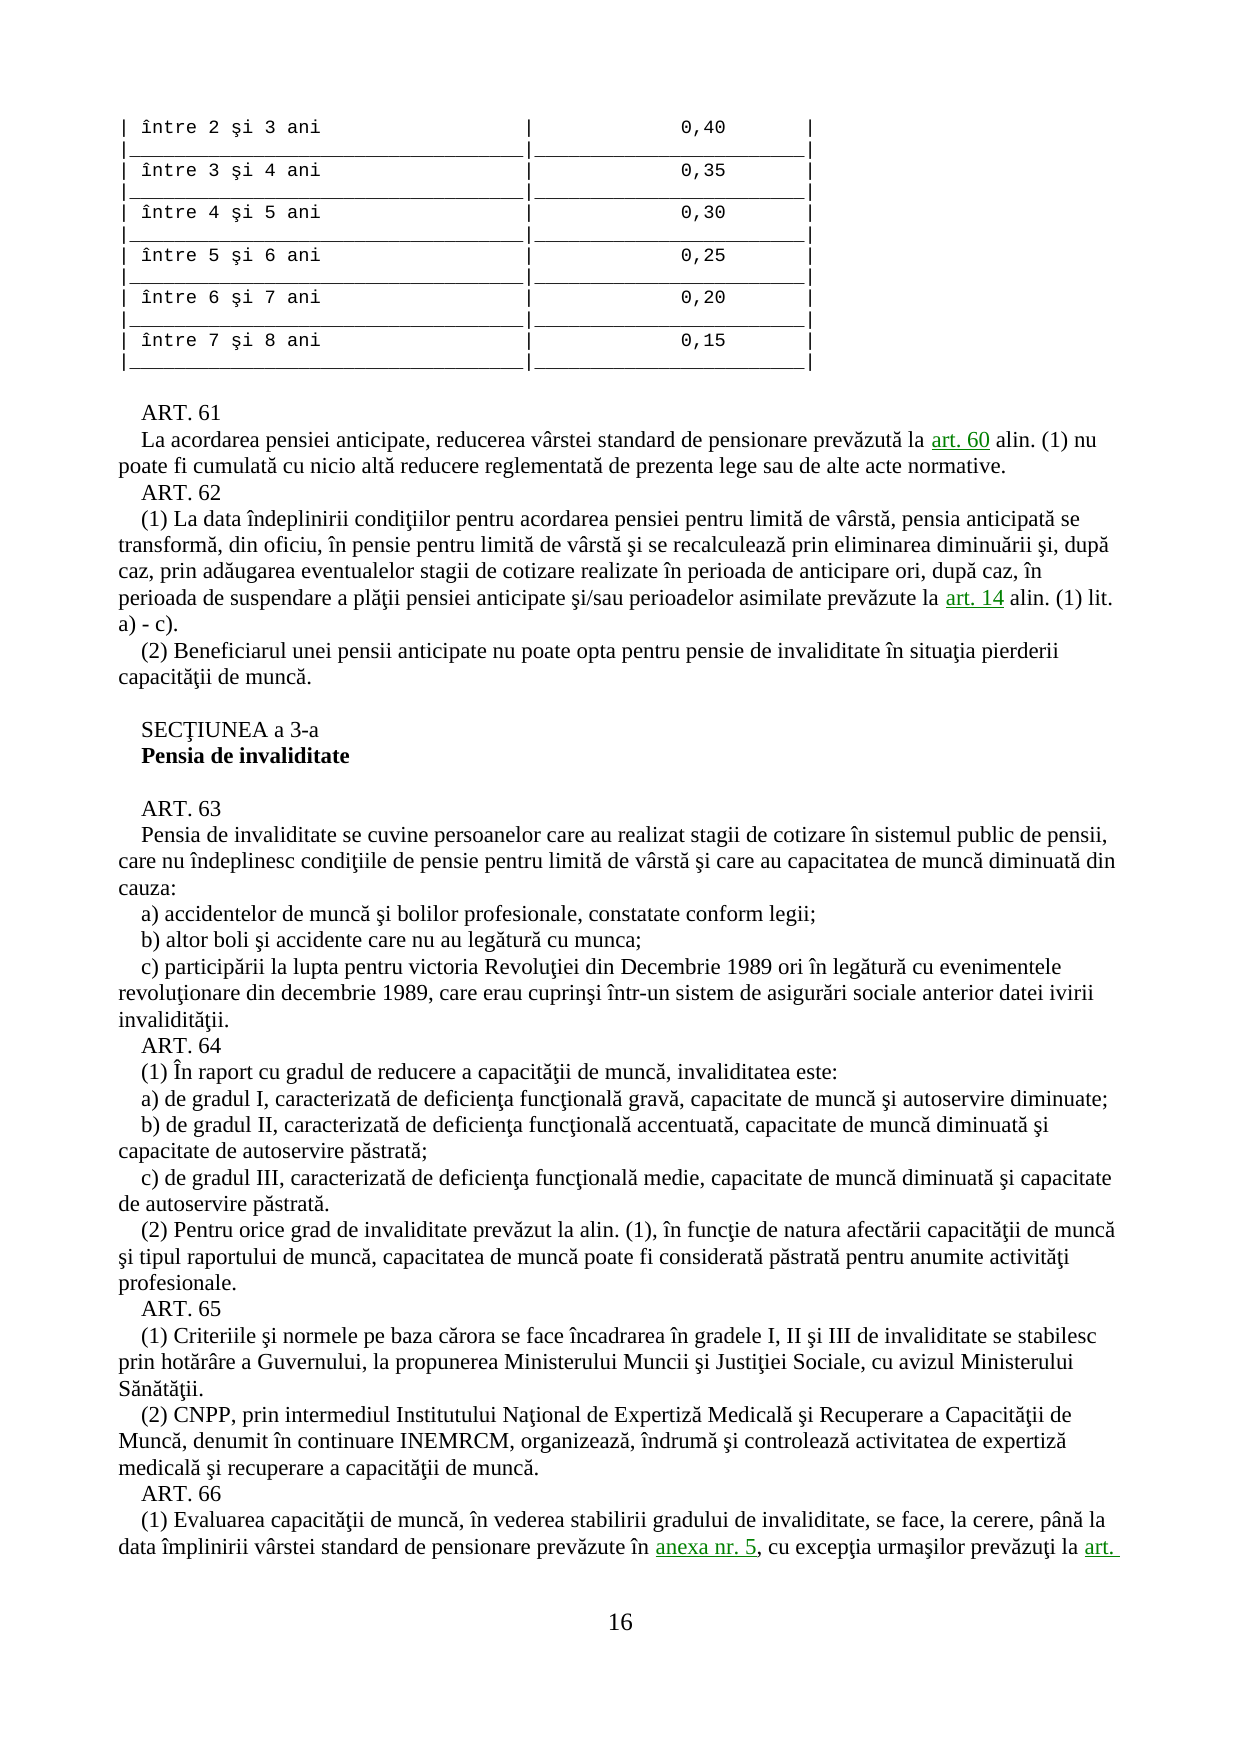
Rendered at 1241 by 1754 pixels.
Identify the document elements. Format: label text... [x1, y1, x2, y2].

text |___________________________________|________________________| [118, 352, 1122, 373]
text c) de gradul III, caracterizată de deficienţa funcţională medie, capacitate de muncă diminuată şi capacitate de autoservire păstrată. [118, 1164, 1122, 1216]
text | între 7 şi 8 ani | 0,15 | [118, 331, 1122, 352]
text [118, 182, 1122, 203]
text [118, 1506, 1122, 1559]
text | între 2 şi 3 ani | 0,40 | [118, 118, 1122, 139]
text Pensia de invaliditate [118, 742, 1122, 768]
text SECŢIUNEA a 3-a [118, 716, 1122, 742]
text | între 3 şi 4 ani | 0,35 | [118, 161, 1122, 182]
text (1) În raport cu gradul de reducere a capacităţii de muncă, invaliditatea este: [118, 1058, 1122, 1085]
text a) de gradul I, caracterizată de deficienţa funcţională gravă, capacitate de muncă şi autoservire diminuate; [118, 1085, 1122, 1111]
text La acordarea pensiei anticipate, reducerea vârstei standard de pensionare prevăzută la art. 60 alin. (1) nu poate fi cumulată cu nicio altă reducere reglementată de prezenta lege sau de alte acte normative. [118, 426, 1122, 478]
text | între 4 şi 5 ani | 0,30 | [118, 203, 1122, 224]
text |___________________________________|________________________| [118, 309, 1122, 331]
text ART. 64 [118, 1032, 1122, 1058]
text c) participării la lupta pentru victoria Revoluţiei din Decembrie 1989 ori în legătură cu evenimentele revoluţionare din decembrie 1989, care erau cuprinşi într-un sistem de asigurări sociale anterior datei ivirii invalidităţii. [118, 953, 1122, 1032]
text a) accidentelor de muncă şi bolilor profesionale, constatate conform legii; [118, 900, 1122, 927]
text (2) Pentru orice grad de invaliditate prevăzut la alin. (1), în funcţie de natura afectării capacităţii de muncă şi tipul raportului de muncă, capacitatea de muncă poate fi considerată păstrată pentru anumite activităţi profesionale. [118, 1216, 1122, 1296]
text |___________________________________|________________________| [118, 267, 1122, 288]
text | între 6 şi 7 ani | 0,20 | [118, 288, 1122, 309]
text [118, 139, 1122, 161]
text (2) CNPP, prin intermediul Institutului Naţional de Expertiză Medicală şi Recuperare a Capacităţii de Muncă, denumit în continuare INEMRCM, organizează, îndrumă şi controlează activitatea de expertiză medicală şi recuperare a capacităţii de muncă. [118, 1401, 1122, 1480]
text (2) Beneficiarul unei pensii anticipate nu poate opta pentru pensie de invaliditate în situaţia pierderii capacităţii de muncă. [118, 637, 1122, 689]
text ART. 62 [118, 478, 1122, 505]
text ART. 61 [118, 399, 1122, 426]
text (1) La data îndeplinirii condiţiilor pentru acordarea pensiei pentru limită de vârstă, pensia anticipată se transformă, din oficiu, în pensie pentru limită de vârstă şi se recalculează prin eliminarea diminuării şi, după caz, prin adăugarea eventualelor stagii de cotizare realizate în perioada de anticipare ori, după caz, în perioada de suspendare a plăţii pensiei anticipate şi/sau perioadelor asimilate prevăzute la art. 14 alin. (1) lit. a) - c). [118, 505, 1122, 637]
text Pensia de invaliditate se cuvine persoanelor care au realizat stagii de cotizare în sistemul public de pensii, care nu îndeplinesc condiţiile de pensie pentru limită de vârstă şi care au capacitatea de muncă diminuată din cauza: [118, 821, 1122, 900]
text ART. 63 [118, 795, 1122, 821]
text (1) Criteriile şi normele pe baza cărora se face încadrarea în gradele I, II şi III de invaliditate se stabilesc prin hotărâre a Guvernului, la propunerea Ministerului Muncii şi Justiţiei Sociale, cu avizul Ministerului Sănătăţii. [118, 1322, 1122, 1401]
text |___________________________________|________________________| [118, 224, 1122, 246]
text ART. 65 [118, 1296, 1122, 1322]
text | între 5 şi 6 ani | 0,25 | [118, 246, 1122, 267]
text b) de gradul II, caracterizată de deficienţa funcţională accentuată, capacitate de muncă diminuată şi capacitate de autoservire păstrată; [118, 1111, 1122, 1164]
text ART. 66 [118, 1480, 1122, 1506]
text b) altor boli şi accidente care nu au legătură cu munca; [118, 927, 1122, 953]
